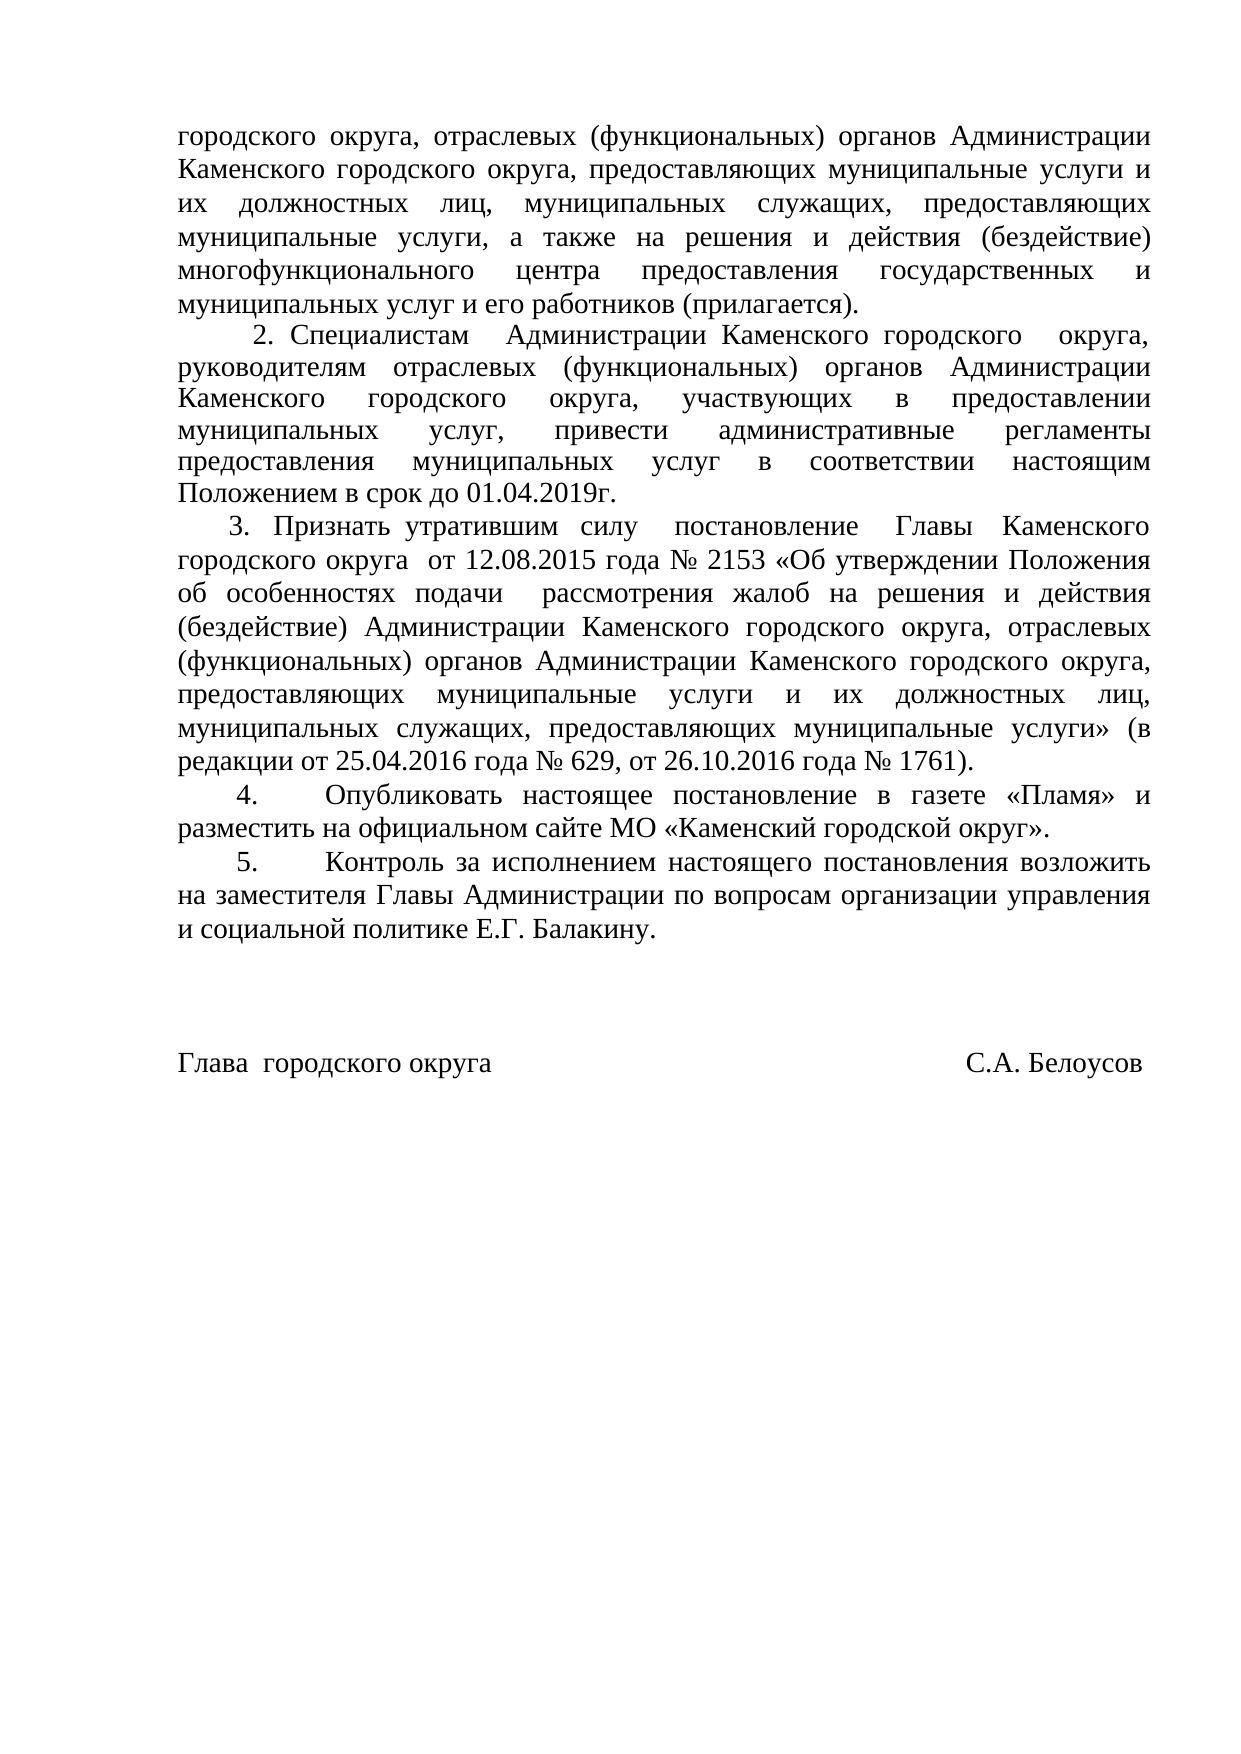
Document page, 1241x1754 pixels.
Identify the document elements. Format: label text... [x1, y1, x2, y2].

text Глава городского округа С.А. Белоусов [177, 1045, 1152, 1079]
list Специалистам Администрации Каменского городского округа, [252, 319, 1152, 351]
list Контроль за исполнением настоящего постановления возложить на заместителя Главы Администрации по вопросам организации управления и социальной политике Е.Г. Балакину. [177, 844, 1152, 944]
list Признать утратившим силу постановление Главы Каменского [228, 508, 1152, 542]
text руководителям отраслевых (функциональных) органов Администрации Каменского городского округа, участвующих в предоставлении муниципальных услуг, привести административные регламенты предоставления муниципальных услуг в соответствии настоящим Положением в срок до 01.04.2019г. [177, 351, 1152, 508]
list Опубликовать настоящее постановление в газете «Пламя» и разместить на официальном сайте МО «Каменский городской округ». [177, 777, 1152, 844]
text городского округа от 12.08.2015 года № 2153 «Об утверждении Положения об особенностях подачи рассмотрения жалоб на решения и действия (бездействие) Администрации Каменского городского округа, отраслевых (функциональных) органов Администрации Каменского городского округа, предоставляющих муниципальные услуги и их должностных лиц, муниципальных служащих, предоставляющих муниципальные услуги» (в редакции от 25.04.2016 года № 629, от 26.10.2016 года № 1761). [177, 542, 1152, 777]
text городского округа, отраслевых (функциональных) органов Администрации Каменского городского округа, предоставляющих муниципальные услуги и их должностных лиц, муниципальных служащих, предоставляющих муниципальные услуги, а также на решения и действия (бездействие) многофункционального центра предоставления государственных и муниципальных услуг и его работников (прилагается). [177, 118, 1152, 319]
